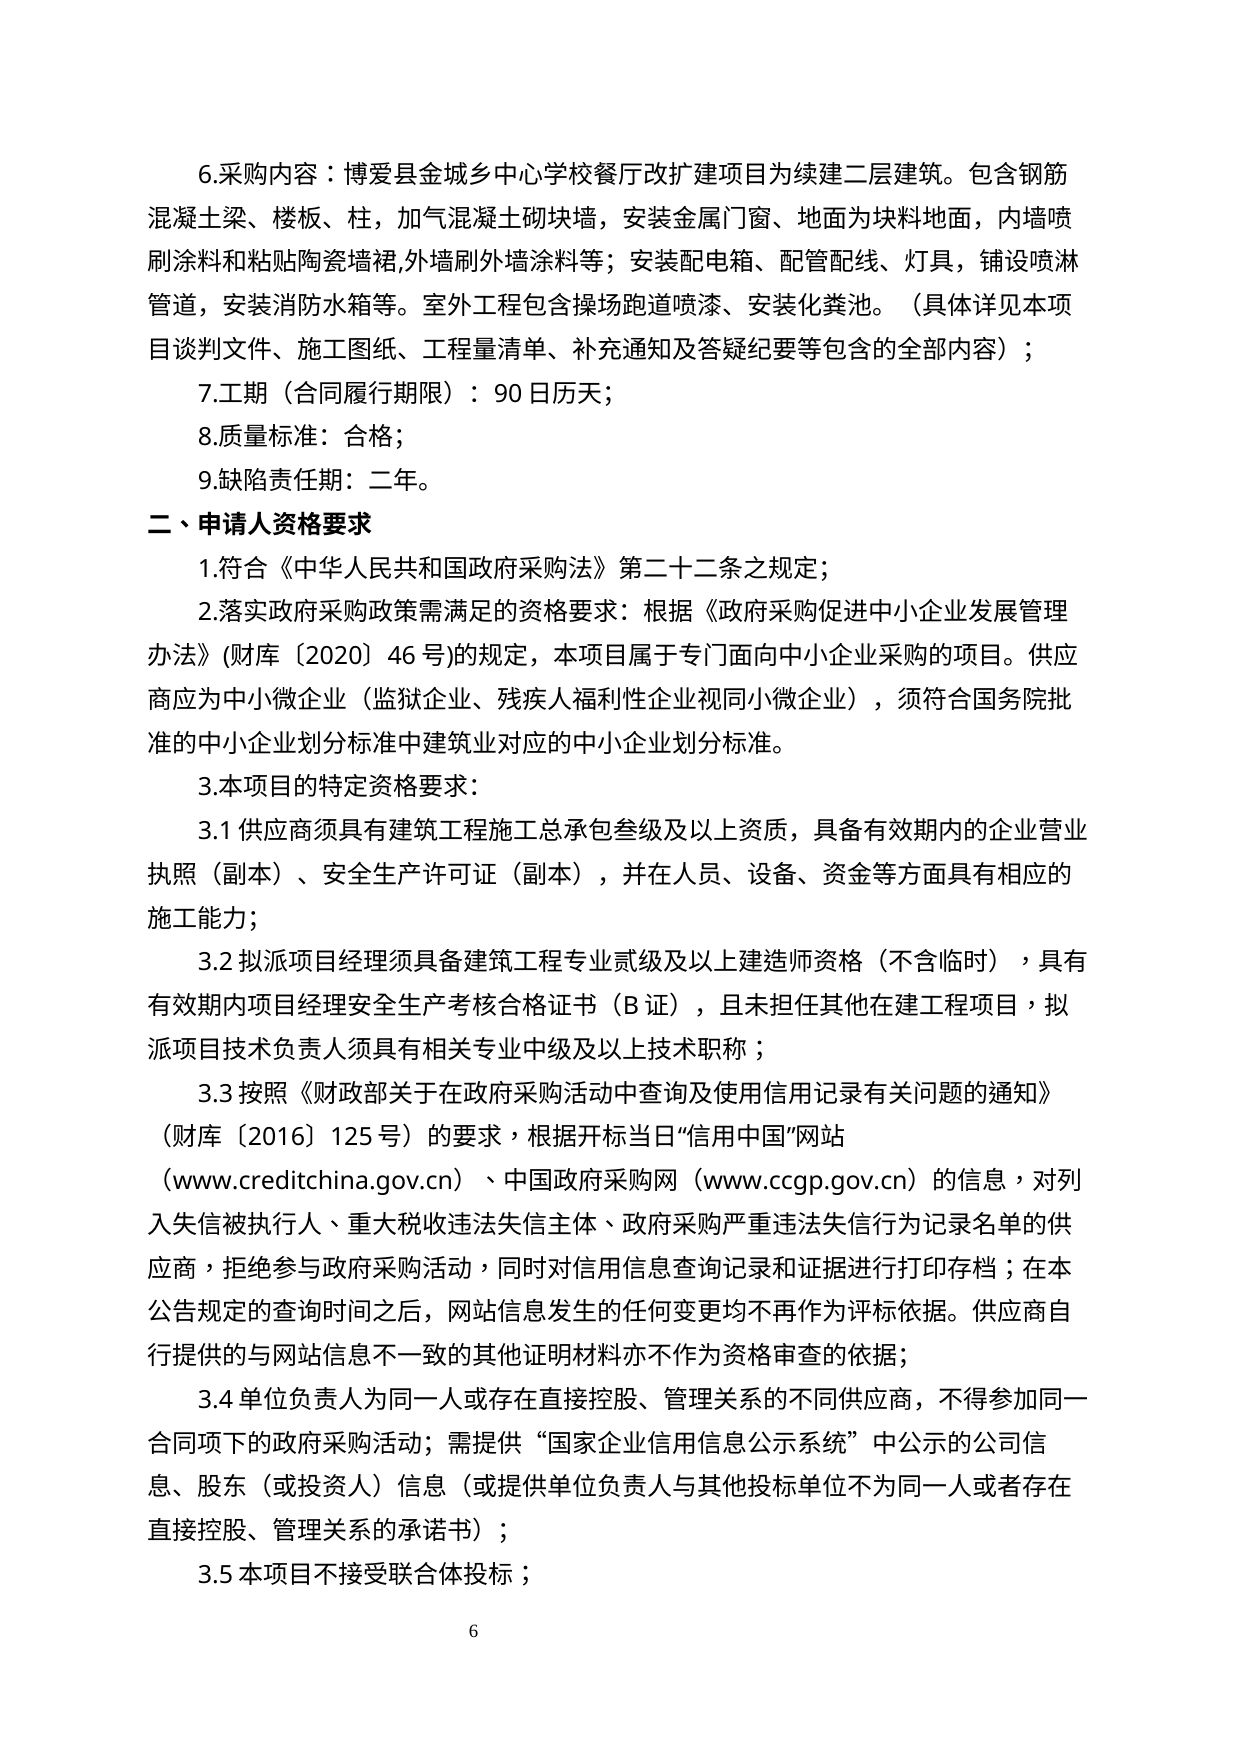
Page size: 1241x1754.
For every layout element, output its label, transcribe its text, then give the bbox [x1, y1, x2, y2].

text 7.工期（合同履行期限）：90日历天； [148, 367, 1090, 411]
text 3.3按照《财政部关于在政府采购活动中查询及使用信用记录有关问题的通知》（财库〔2016〕125号）的要求，根据开标当日“信用中国”网站（www.creditchina.gov.cn）、中国政府采购网（www.ccgp.gov.cn）的信息，对列入失信被执行人、重大税收违法失信主体、政府采购严重违法失信行为记录名单的供应商，拒绝参与政府采购活动，同时对信用信息查询记录和证据进行打印存档；在本公告规定的查询时间之后，网站信息发生的任何变更均不再作为评标依据。供应商自行提供的与网站信息不一致的其他证明材料亦不作为资格审查的依据； [148, 1067, 1090, 1373]
text 3.1供应商须具有建筑工程施工总承包叁级及以上资质，具备有效期内的企业营业执照（副本）、安全生产许可证（副本），并在人员、设备、资金等方面具有相应的施工能力； [148, 804, 1090, 936]
text 9.缺陷责任期：二年。 [148, 454, 1090, 498]
text 2.落实政府采购政策需满足的资格要求：根据《政府采购促进中小企业发展管理办法》(财库〔2020〕46号)的规定，本项目属于专门面向中小企业采购的项目。供应商应为中小微企业（监狱企业、残疾人福利性企业视同小微企业），须符合国务院批准的中小企业划分标准中建筑业对应的中小企业划分标准。 [148, 586, 1090, 761]
text 6.采购内容：博爱县金城乡中心学校餐厅改扩建项目为续建二层建筑。包含钢筋混凝土梁、楼板、柱，加气混凝土砌块墙，安装金属门窗、地面为块料地面，内墙喷刷涂料和粘贴陶瓷墙裙,外墙刷外墙涂料等；安装配电箱、配管配线、灯具，铺设喷淋管道，安装消防水箱等。室外工程包含操场跑道喷漆、安装化粪池。（具体详见本项目谈判文件、施工图纸、工程量清单、补充通知及答疑纪要等包含的全部内容）； [148, 148, 1090, 367]
text 1.符合《中华人民共和国政府采购法》第二十二条之规定； [148, 542, 1090, 586]
text 8.质量标准：合格； [148, 411, 1090, 454]
text 3.5本项目不接受联合体投标； [148, 1548, 1090, 1592]
text 二、申请人资格要求 [148, 498, 1090, 542]
text 3.2拟派项目经理须具备建筑工程专业贰级及以上建造师资格（不含临时），具有有效期内项目经理安全生产考核合格证书（B证），且未担任其他在建工程项目，拟派项目技术负责人须具有相关专业中级及以上技术职称； [148, 936, 1090, 1067]
text 3.本项目的特定资格要求： [148, 761, 1090, 804]
text 3.4单位负责人为同一人或存在直接控股、管理关系的不同供应商，不得参加同一合同项下的政府采购活动；需提供“国家企业信用信息公示系统”中公示的公司信息、股东（或投资人）信息（或提供单位负责人与其他投标单位不为同一人或者存在直接控股、管理关系的承诺书）； [148, 1373, 1090, 1548]
